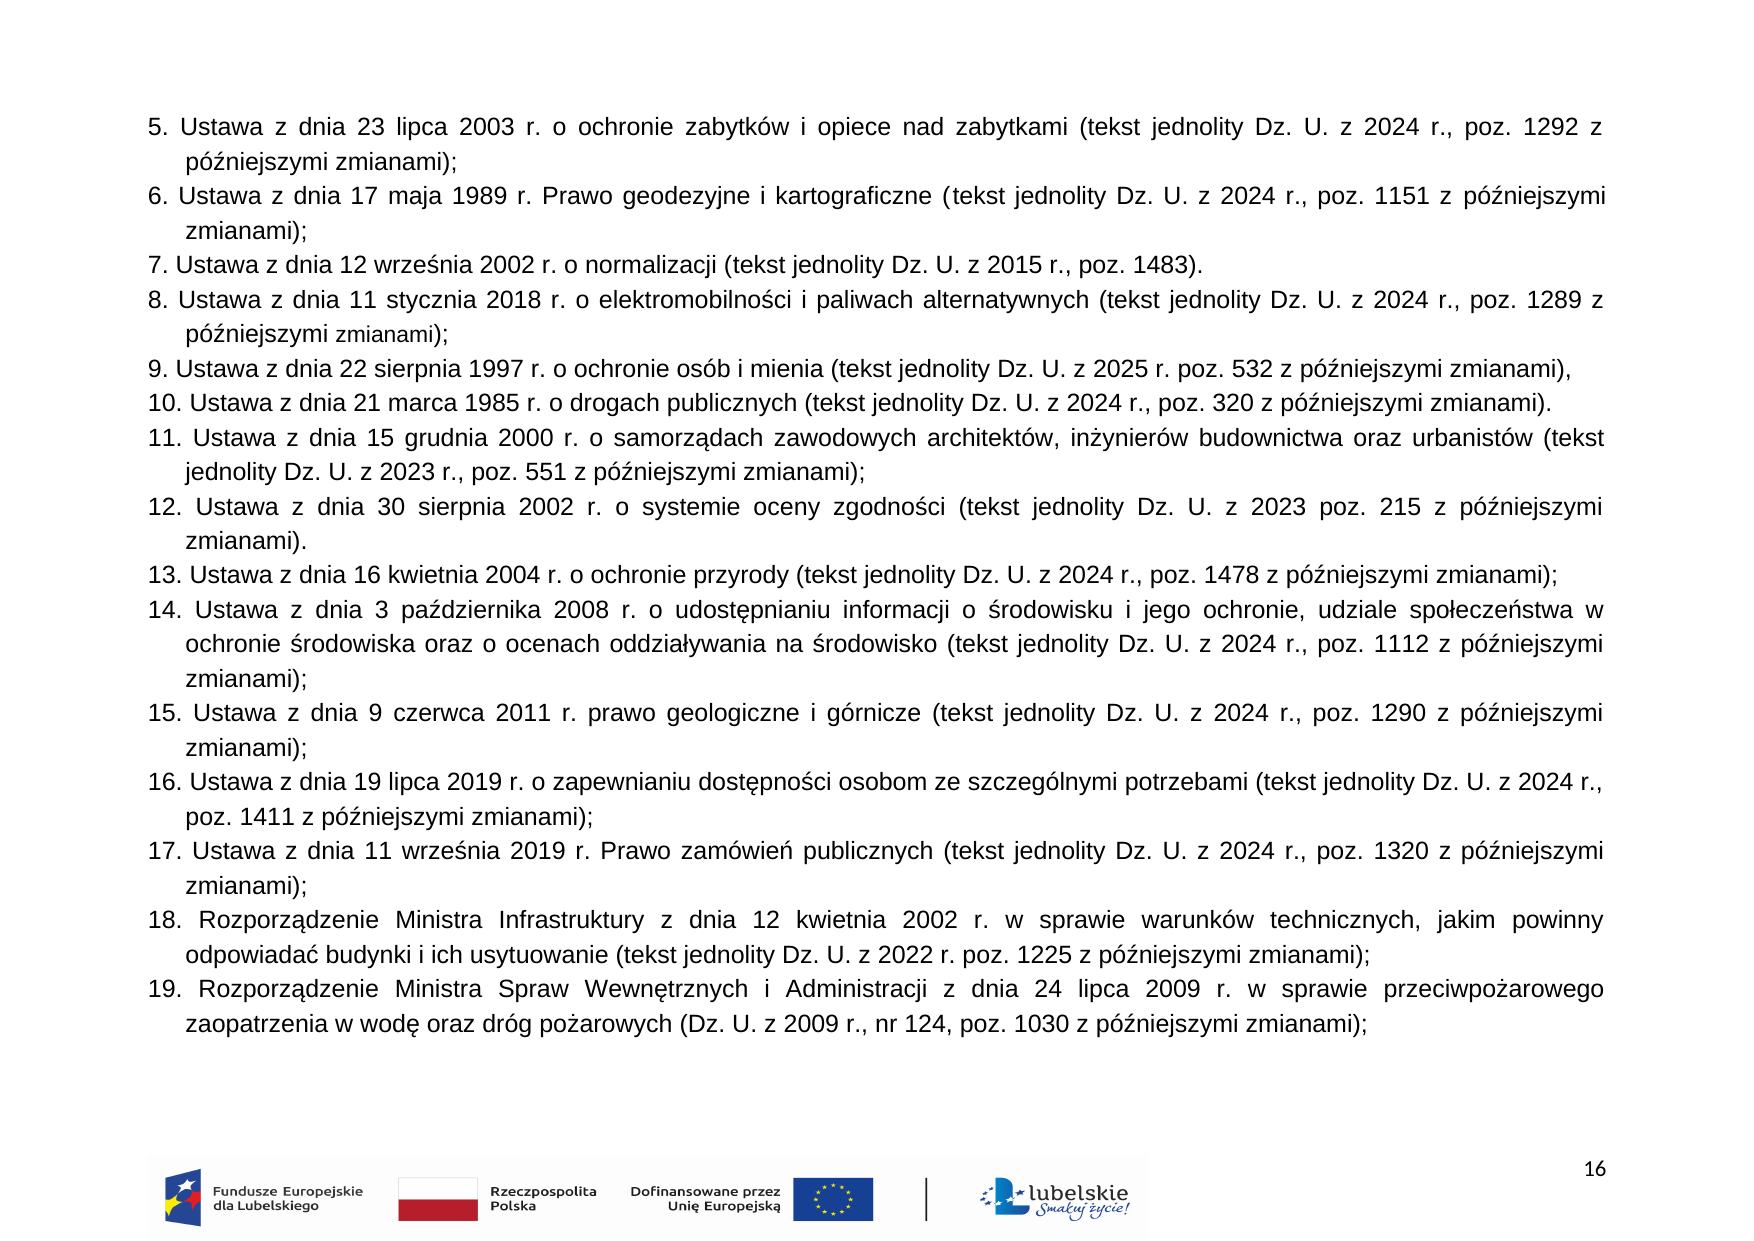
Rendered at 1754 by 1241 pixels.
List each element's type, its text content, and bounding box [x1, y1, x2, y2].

text 15. Ustawa z dnia 9 czerwca 2011 r. prawo geologiczne i górnicze (tekst jednolity Dz. U. z 2024 r., poz. 1290 z późniejszymi zmianami); [148, 698, 1606, 762]
text 5. Ustawa z dnia 23 lipca 2003 r. o ochronie zabytków i opiece nad zabytkami (tekst jednolity Dz. U. z 2024 r., poz. 1292 z późniejszymi zmianami); [148, 112, 1606, 176]
text 14. Ustawa z dnia 3 października 2008 r. o udostępnianiu informacji o środowisku i jego ochronie, udziale społeczeństwa w ochronie środowiska oraz o ocenach oddziaływania na środowisko (tekst jednolity Dz. U. z 2024 r., poz. 1112 z późniejszymi zmianami); [148, 595, 1606, 693]
text 13. Ustawa z dnia 16 kwietnia 2004 r. o ochronie przyrody (tekst jednolity Dz. U. z 2024 r., poz. 1478 z późniejszymi zmianami); [148, 561, 1606, 589]
picture [147, 1154, 1148, 1241]
text 19. Rozporządzenie Ministra Spraw Wewnętrznych i Administracji z dnia 24 lipca 2009 r. w sprawie przeciwpożarowego zaopatrzenia w wodę oraz dróg pożarowych (Dz. U. z 2009 r., nr 124, poz. 1030 z późniejszymi zmianami); [148, 974, 1606, 1037]
text 8. Ustawa z dnia 11 stycznia 2018 r. o elektromobilności i paliwach alternatywnych (tekst jednolity Dz. U. z 2024 r., poz. 1289 z późniejszymi zmianami); [148, 285, 1606, 348]
text 11. Ustawa z dnia 15 grudnia 2000 r. o samorządach zawodowych architektów, inżynierów budownictwa oraz urbanistów (tekst jednolity Dz. U. z 2023 r., poz. 551 z późniejszymi zmianami); [148, 423, 1606, 486]
text 18. Rozporządzenie Ministra Infrastruktury z dnia 12 kwietnia 2002 r. w sprawie warunków technicznych, jakim powinny odpowiadać budynki i ich usytuowanie (tekst jednolity Dz. U. z 2022 r. poz. 1225 z późniejszymi zmianami); [148, 905, 1606, 968]
text 9. Ustawa z dnia 22 sierpnia 1997 r. o ochronie osób i mienia (tekst jednolity Dz. U. z 2025 r. poz. 532 z późniejszymi zmianami), [148, 354, 1606, 382]
text 10. Ustawa z dnia 21 marca 1985 r. o drogach publicznych (tekst jednolity Dz. U. z 2024 r., poz. 320 z późniejszymi zmianami). [148, 388, 1606, 417]
text 12. Ustawa z dnia 30 sierpnia 2002 r. o systemie oceny zgodności (tekst jednolity Dz. U. z 2023 poz. 215 z późniejszymi zmianami). [148, 492, 1606, 555]
text 7. Ustawa z dnia 12 września 2002 r. o normalizacji (tekst jednolity Dz. U. z 2015 r., poz. 1483). [148, 250, 1606, 279]
text 17. Ustawa z dnia 11 września 2019 r. Prawo zamówień publicznych (tekst jednolity Dz. U. z 2024 r., poz. 1320 z późniejszymi zmianami); [148, 836, 1606, 899]
text 16. Ustawa z dnia 19 lipca 2019 r. o zapewnianiu dostępności osobom ze szczególnymi potrzebami (tekst jednolity Dz. U. z 2024 r., poz. 1411 z późniejszymi zmianami); [148, 767, 1606, 831]
text 6. Ustawa z dnia 17 maja 1989 r. Prawo geodezyjne i kartograficzne (tekst jednolity Dz. U. z 2024 r., poz. 1151 z późniejszymi zmianami); [148, 181, 1606, 244]
